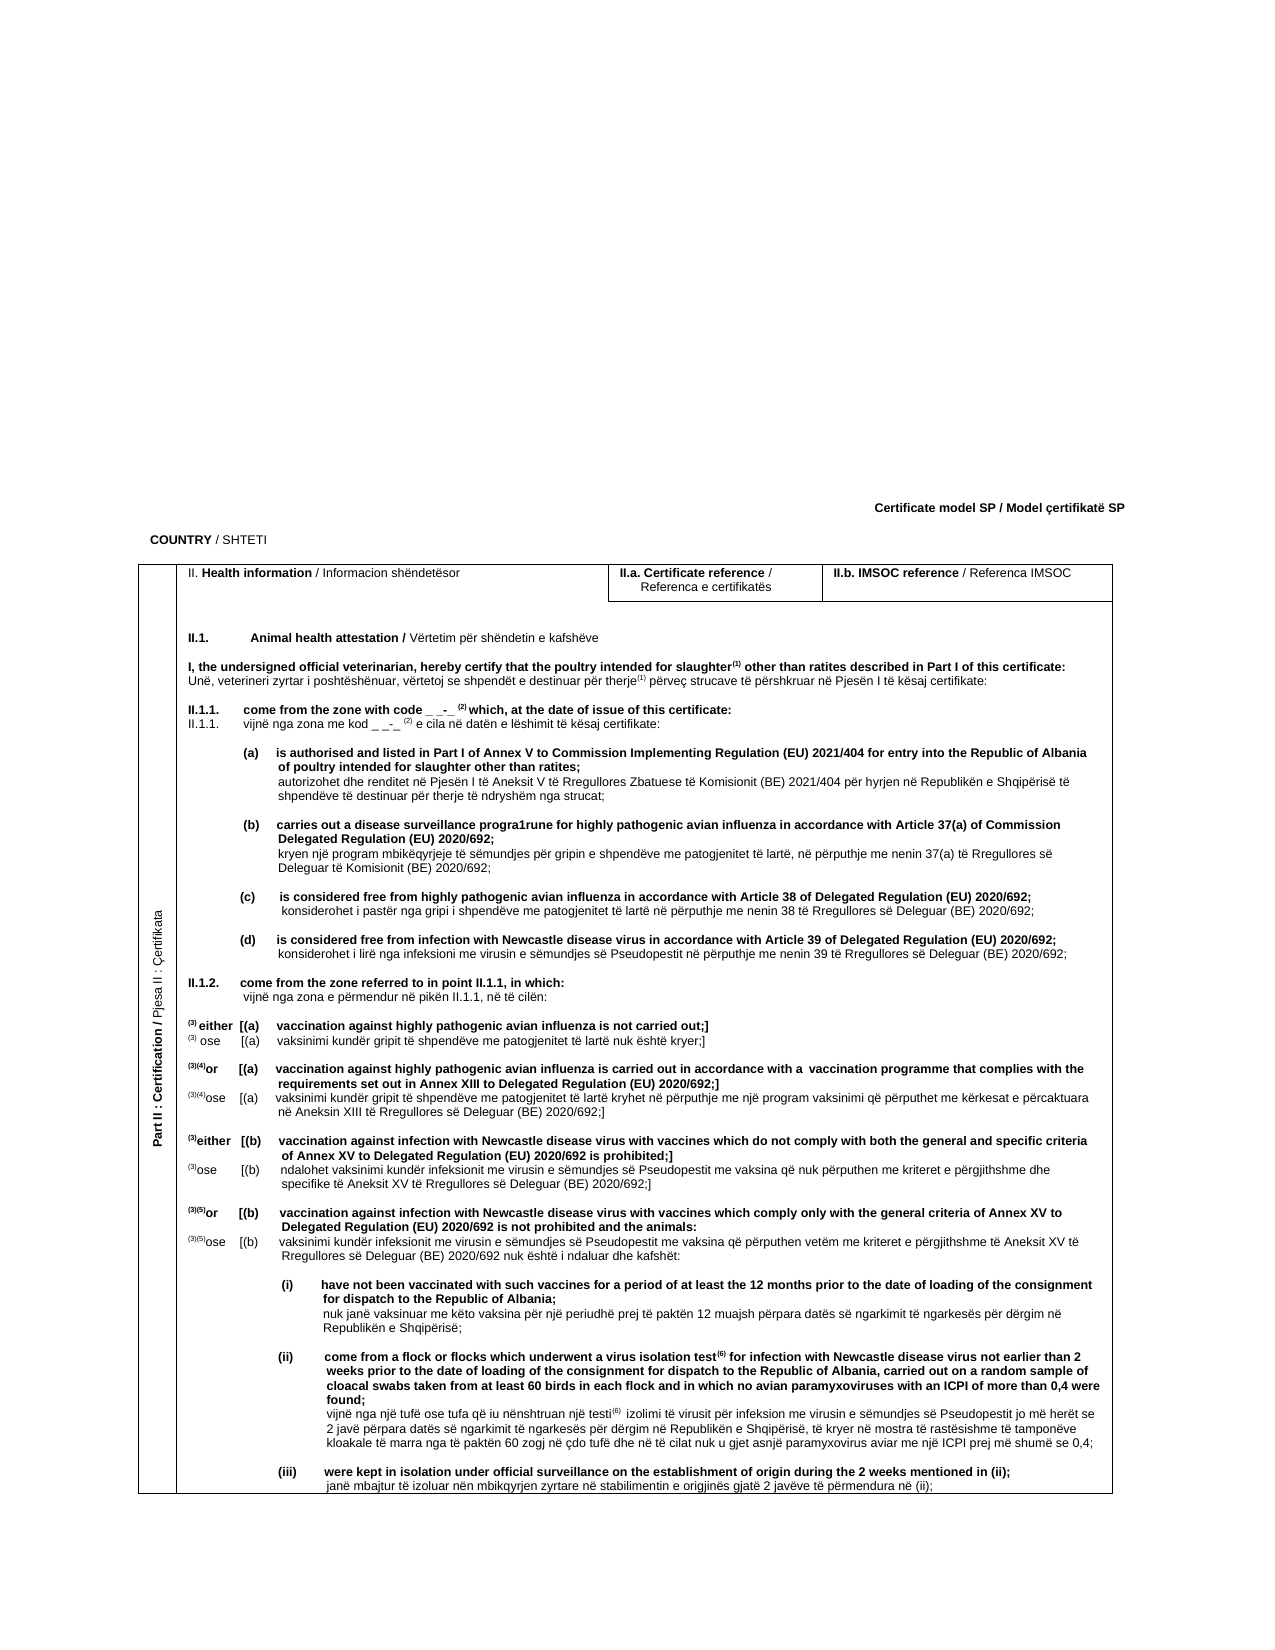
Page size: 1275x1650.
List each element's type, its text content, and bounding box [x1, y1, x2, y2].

text Certificate model SP / Model çertifikatë SP [150, 501, 1125, 515]
text COUNTRY / SHTETI [150, 532, 1125, 547]
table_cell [177, 601, 1112, 1493]
table_header Part II : Certification / Pjesa II : Çertifikata [139, 565, 176, 1493]
table_header II.a. Certificate reference / Referenca e certifikatës [609, 565, 822, 601]
table_header II. Health information / Informacion shëndetësor [177, 565, 608, 601]
table_header II.b. IMSOC reference / Referenca IMSOC [823, 565, 1112, 601]
